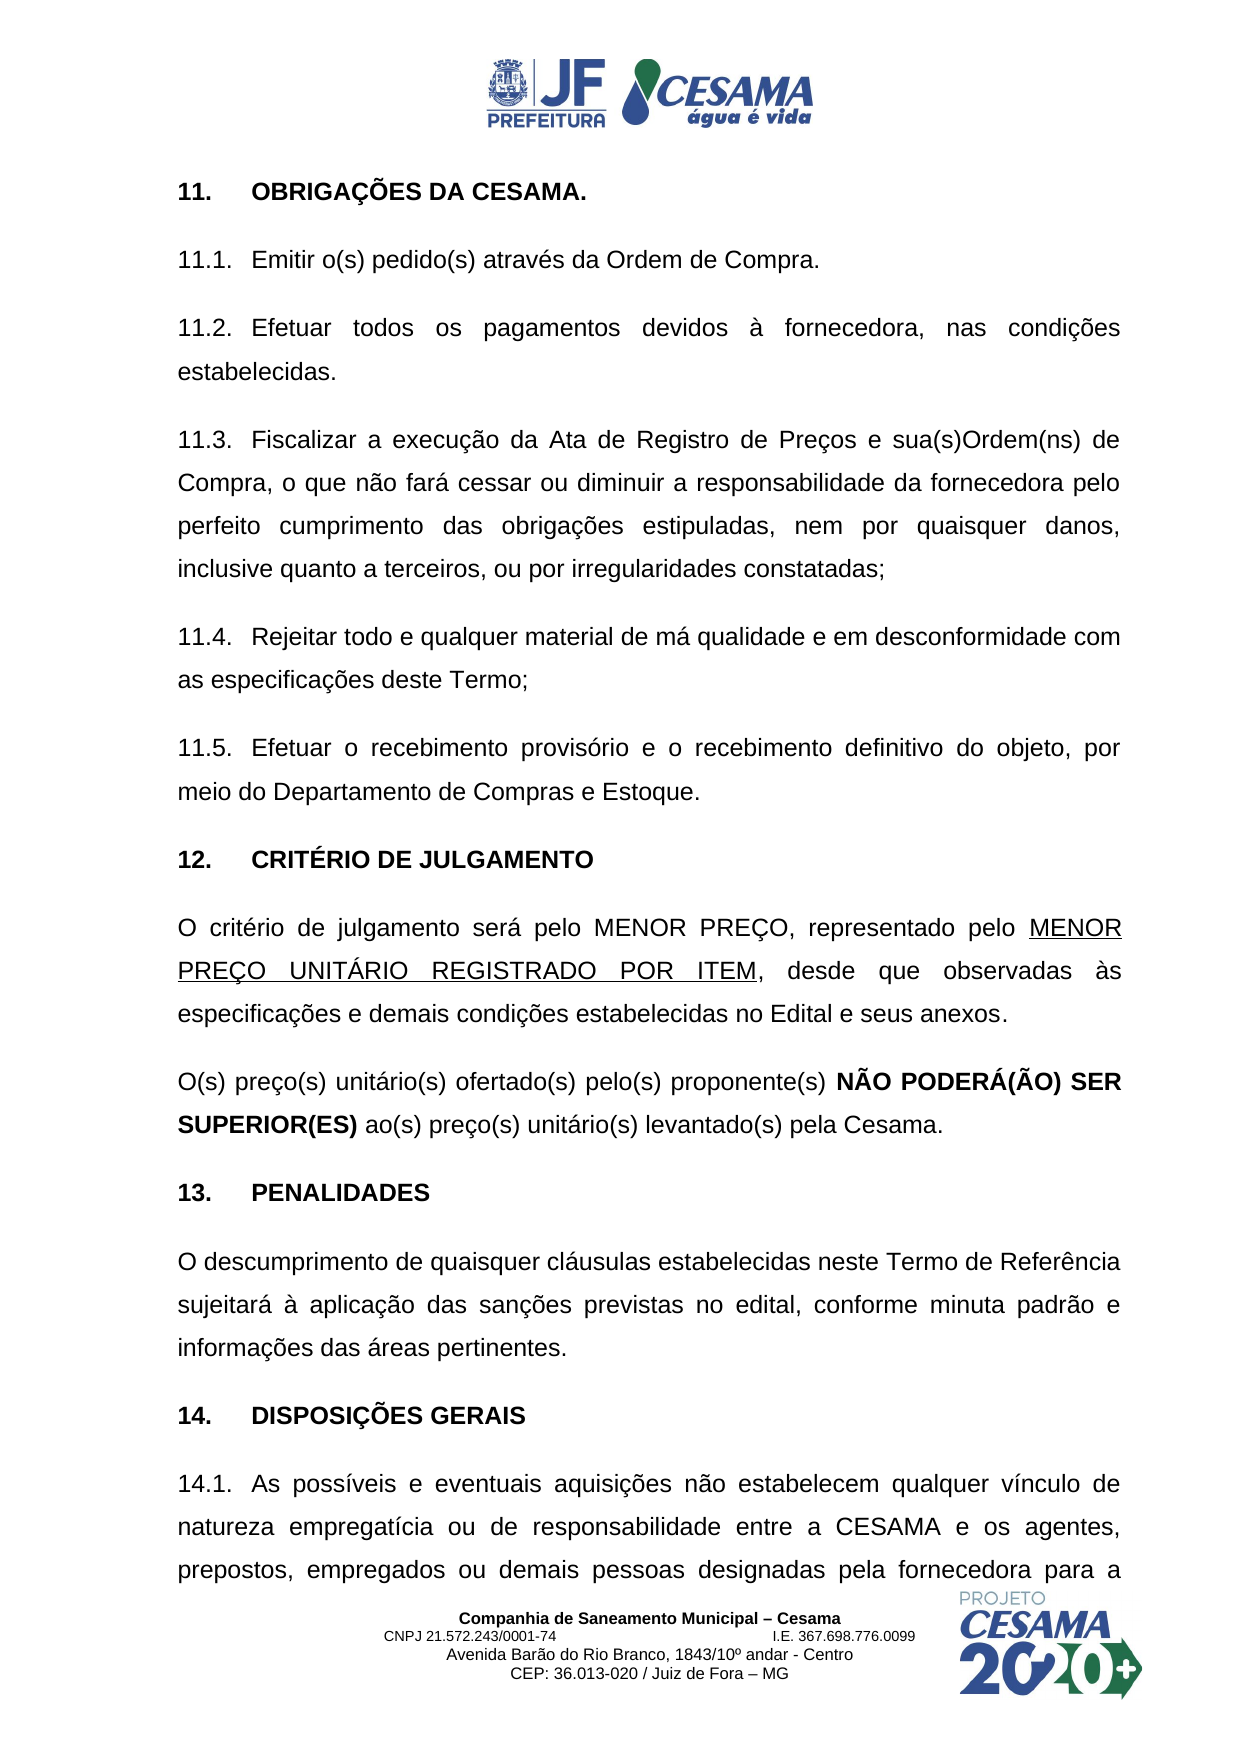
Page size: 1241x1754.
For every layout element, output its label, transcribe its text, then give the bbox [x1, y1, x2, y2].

list Rejeitar todo e qualquer material de má qualidade e em desconformidade com as especificações deste Termo; [177, 622, 1122, 694]
text O critério de julgamento será pelo MENOR PREÇO, representado pelo MENOR PREÇO UNITÁRIO REGISTRADO POR ITEM, desde que observadas às especificações e demais condições estabelecidas no Edital e seus anexos. [177, 913, 1122, 1028]
list Emitir o(s) pedido(s) através da Ordem de Compra. [177, 245, 1122, 274]
text O descumprimento de quaisquer cláusulas estabelecidas neste Termo de Referência sujeitará à aplicação das sanções previstas no edital, conforme minuta padrão e informações das áreas pertinentes. [177, 1247, 1122, 1362]
list Efetuar todos os pagamentos devidos à fornecedora, nas condições estabelecidas. [177, 313, 1122, 385]
picture [959, 1591, 1143, 1700]
list OBRIGAÇÕES DA CESAMA. [177, 177, 1122, 206]
list Efetuar o recebimento provisório e o recebimento definitivo do objeto, por meio do Departamento de Compras e Estoque. [177, 733, 1122, 805]
list DISPOSIÇÕES GERAIS [177, 1401, 1122, 1430]
picture [486, 59, 813, 128]
list Fiscalizar a execução da Ata de Registro de Preços e sua(s)Ordem(ns) de Compra, o que não fará cessar ou diminuir a responsabilidade da fornecedora pelo perfeito cumprimento das obrigações estipuladas, nem por quaisquer danos, inclusive quanto a terceiros, ou por irregularidades constatadas; [177, 425, 1122, 583]
list CRITÉRIO DE JULGAMENTO [177, 845, 1122, 873]
text O(s) preço(s) unitário(s) ofertado(s) pelo(s) proponente(s) NÃO PODERÁ(ÃO) SER SUPERIOR(ES) ao(s) preço(s) unitário(s) levantado(s) pela Cesama. [177, 1067, 1122, 1139]
list PENALIDADES [177, 1178, 1122, 1207]
